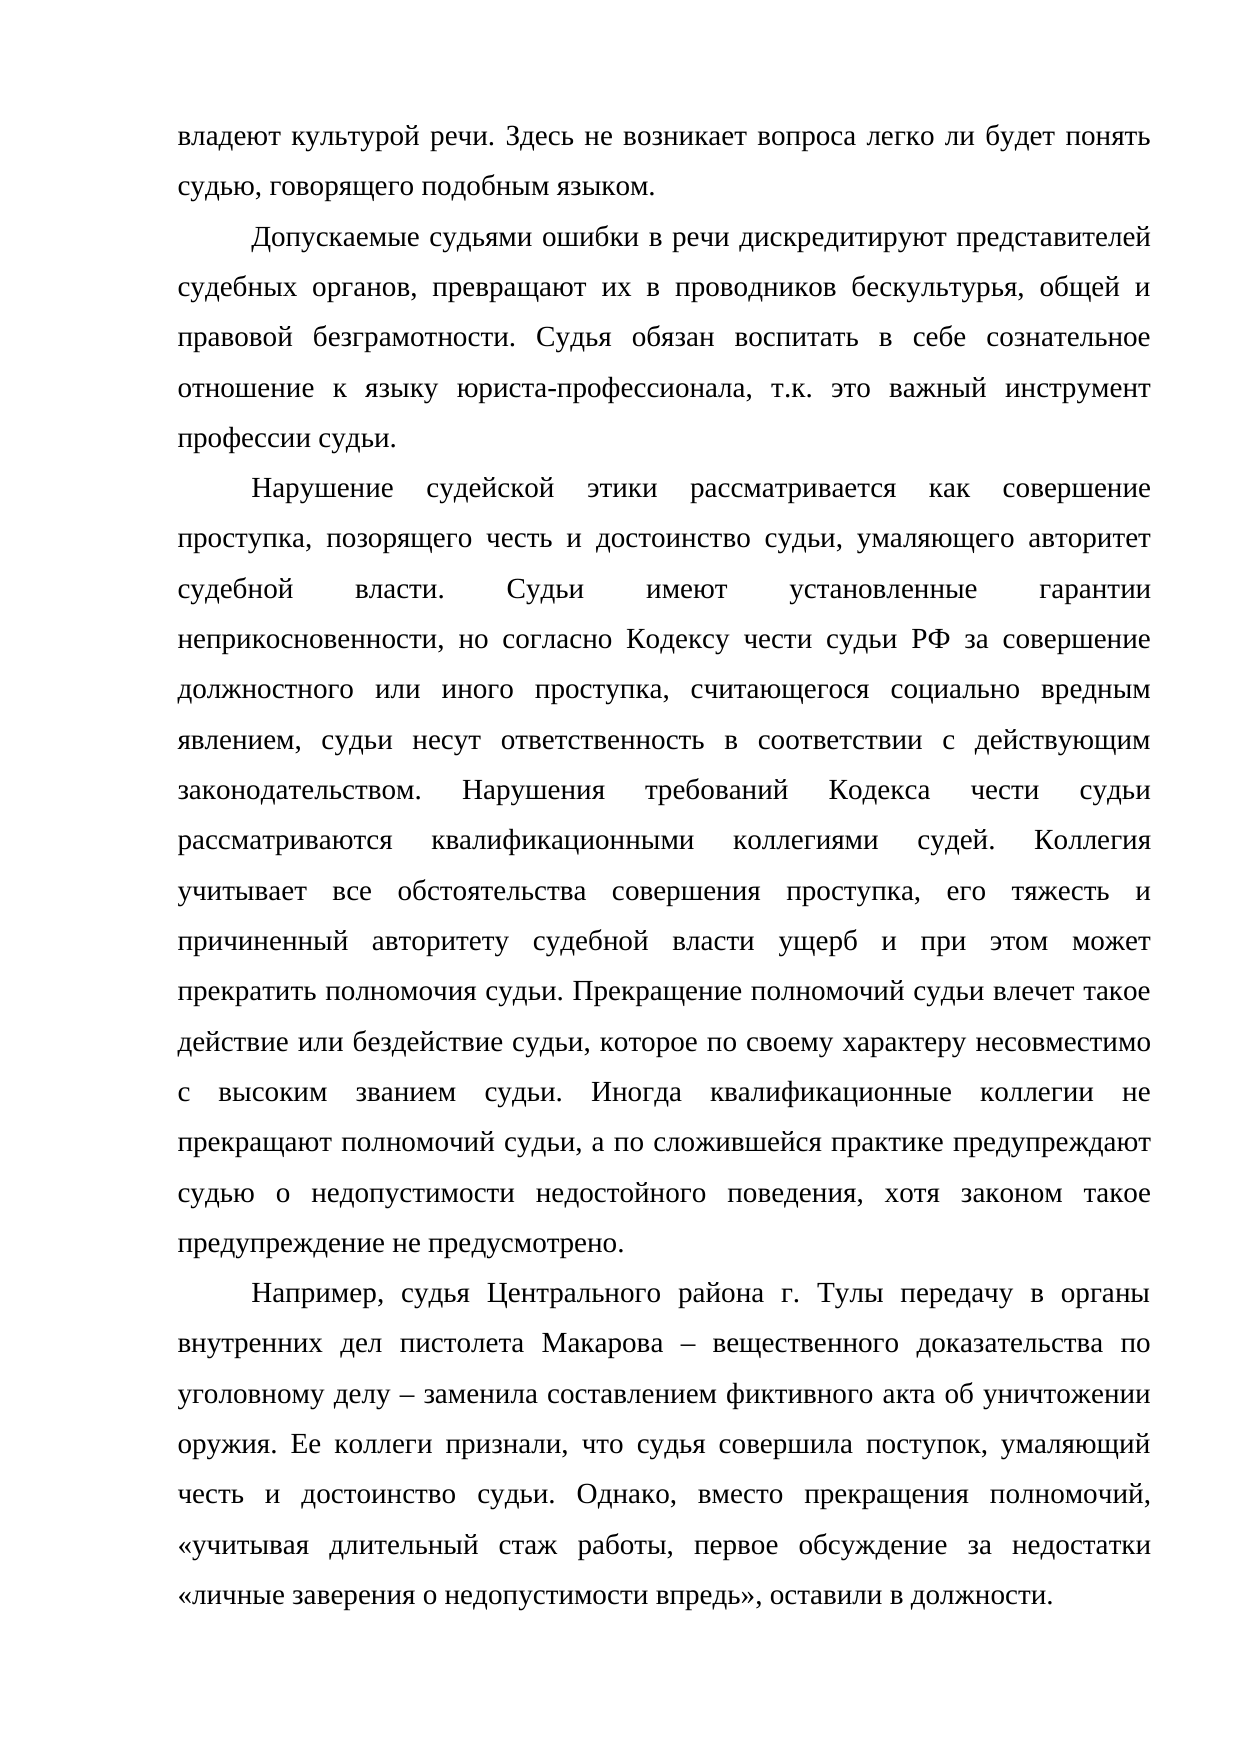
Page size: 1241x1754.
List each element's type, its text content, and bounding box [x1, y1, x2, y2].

text Нарушение судейской этики рассматривается как совершение проступка, позорящего честь и достоинство судьи, умаляющего авторитет судебной власти. Судьи имеют установленные гарантии неприкосновенности, но согласно Кодексу чести судьи РФ за совершение должностного или иного проступка, считающегося социально вредным явлением, судьи несут ответственность в соответствии с действующим законодательством. Нарушения требований Кодекса чести судьи рассматриваются квалификационными коллегиями судей. Коллегия учитывает все обстоятельства совершения проступка, его тяжесть и причиненный авторитету судебной власти ущерб и при этом может прекратить полномочия судьи. Прекращение полномочий судьи влечет такое действие или бездействие судьи, которое по своему характеру несовместимо с высоким званием судьи. Иногда квалификационные коллегии не прекращают полномочий судьи, а по сложившейся практике предупреждают судью о недопустимости недостойного поведения, хотя законом такое предупреждение не предусмотрено. [177, 470, 1152, 1258]
text Например, судья Центрального района г. Тулы передачу в органы внутренних дел пистолета Макарова – вещественного доказательства по уголовному делу – заменила составлением фиктивного акта об уничтожении оружия. Ее коллеги признали, что судья совершила поступок, умаляющий честь и достоинство судьи. Однако, вместо прекращения полномочий, «учитывая длительный стаж работы, первое обсуждение за недостатки «личные заверения о недопустимости впредь», оставили в должности. [177, 1275, 1152, 1611]
text Допускаемые судьями ошибки в речи дискредитируют представителей судебных органов, превращают их в проводников бескультурья, общей и правовой безграмотности. Судья обязан воспитать в себе сознательное отношение к языку юриста-профессионала, т.к. это важный инструмент профессии судьи. [177, 219, 1152, 453]
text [177, 118, 1152, 202]
